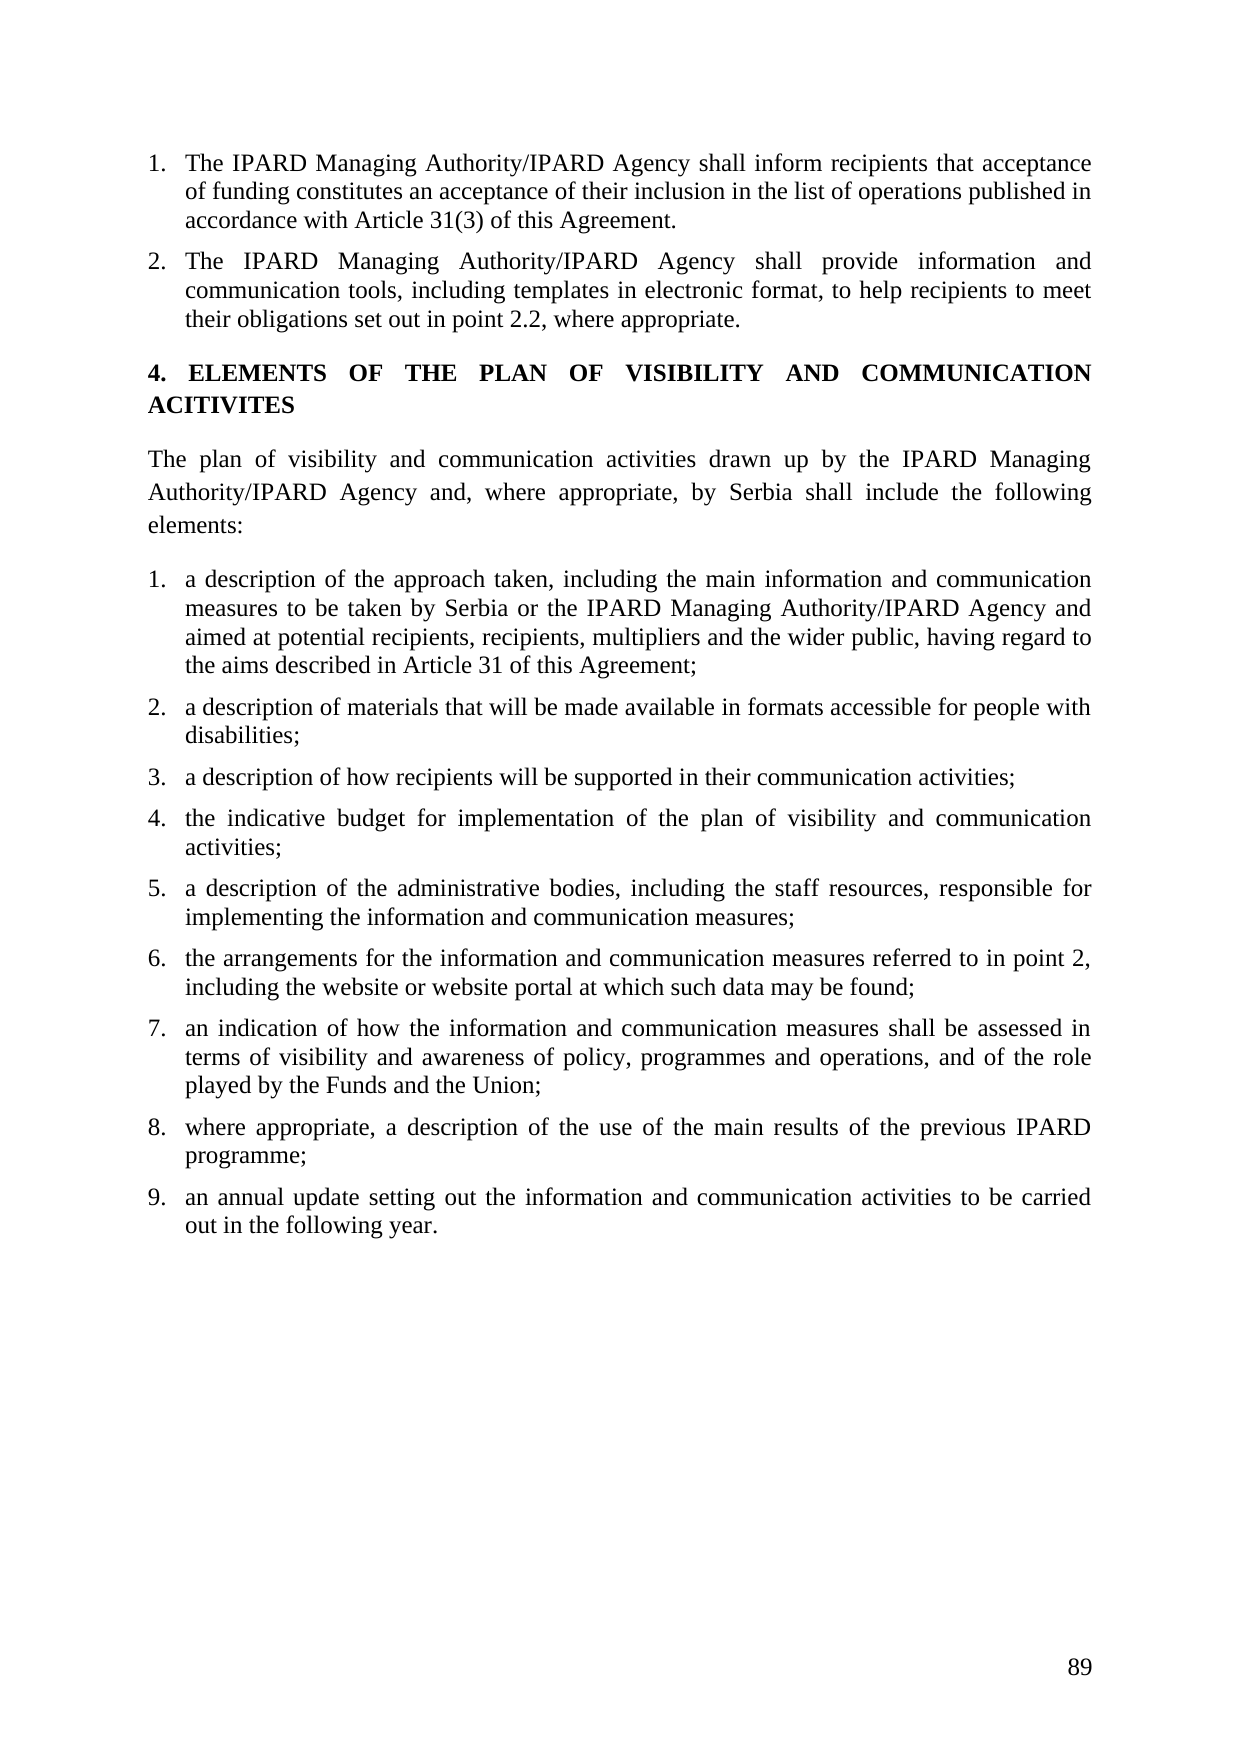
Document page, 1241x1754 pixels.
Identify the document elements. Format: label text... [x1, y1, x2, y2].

text The plan of visibility and communication activities drawn up by the IPARD Managing Authority/IPARD Agency and, where appropriate, by Serbia shall include the following elements: [148, 444, 1093, 539]
list a description of materials that will be made available in formats accessible for people with disabilities; [148, 692, 1093, 749]
list where appropriate, a description of the use of the main results of the previous IPARD programme; [148, 1112, 1093, 1169]
list The IPARD Managing Authority/IPARD Agency shall provide information and communication tools, including templates in electronic format, to help recipients to meet their obligations set out in point 2.2, where appropriate. [148, 246, 1093, 333]
list an annual update setting out the information and communication activities to be carried out in the following year. [148, 1182, 1093, 1239]
list the arrangements for the information and communication measures referred to in point 2, including the website or website portal at which such data may be found; [148, 943, 1093, 1001]
list a description of the approach taken, including the main information and communication measures to be taken by Serbia or the IPARD Managing Authority/IPARD Agency and aimed at potential recipients, recipients, multipliers and the wider public, having regard to the aims described in Article 31 of this Agreement; [148, 564, 1093, 679]
list the indicative budget for implementation of the plan of visibility and communication activities; [148, 803, 1093, 861]
list a description of how recipients will be supported in their communication activities; [148, 762, 1093, 791]
list a description of the administrative bodies, including the staff resources, responsible for implementing the information and communication measures; [148, 873, 1093, 931]
list an indication of how the information and communication measures shall be assessed in terms of visibility and awareness of policy, programmes and operations, and of the role played by the Funds and the Union; [148, 1013, 1093, 1099]
list The IPARD Managing Authority/IPARD Agency shall inform recipients that acceptance of funding constitutes an acceptance of their inclusion in the list of operations published in accordance with Article 31(3) of this Agreement. [148, 148, 1093, 234]
text 4. ELEMENTS OF THE PLAN OF VISIBILITY AND COMMUNICATION ACITIVITES [148, 358, 1093, 419]
